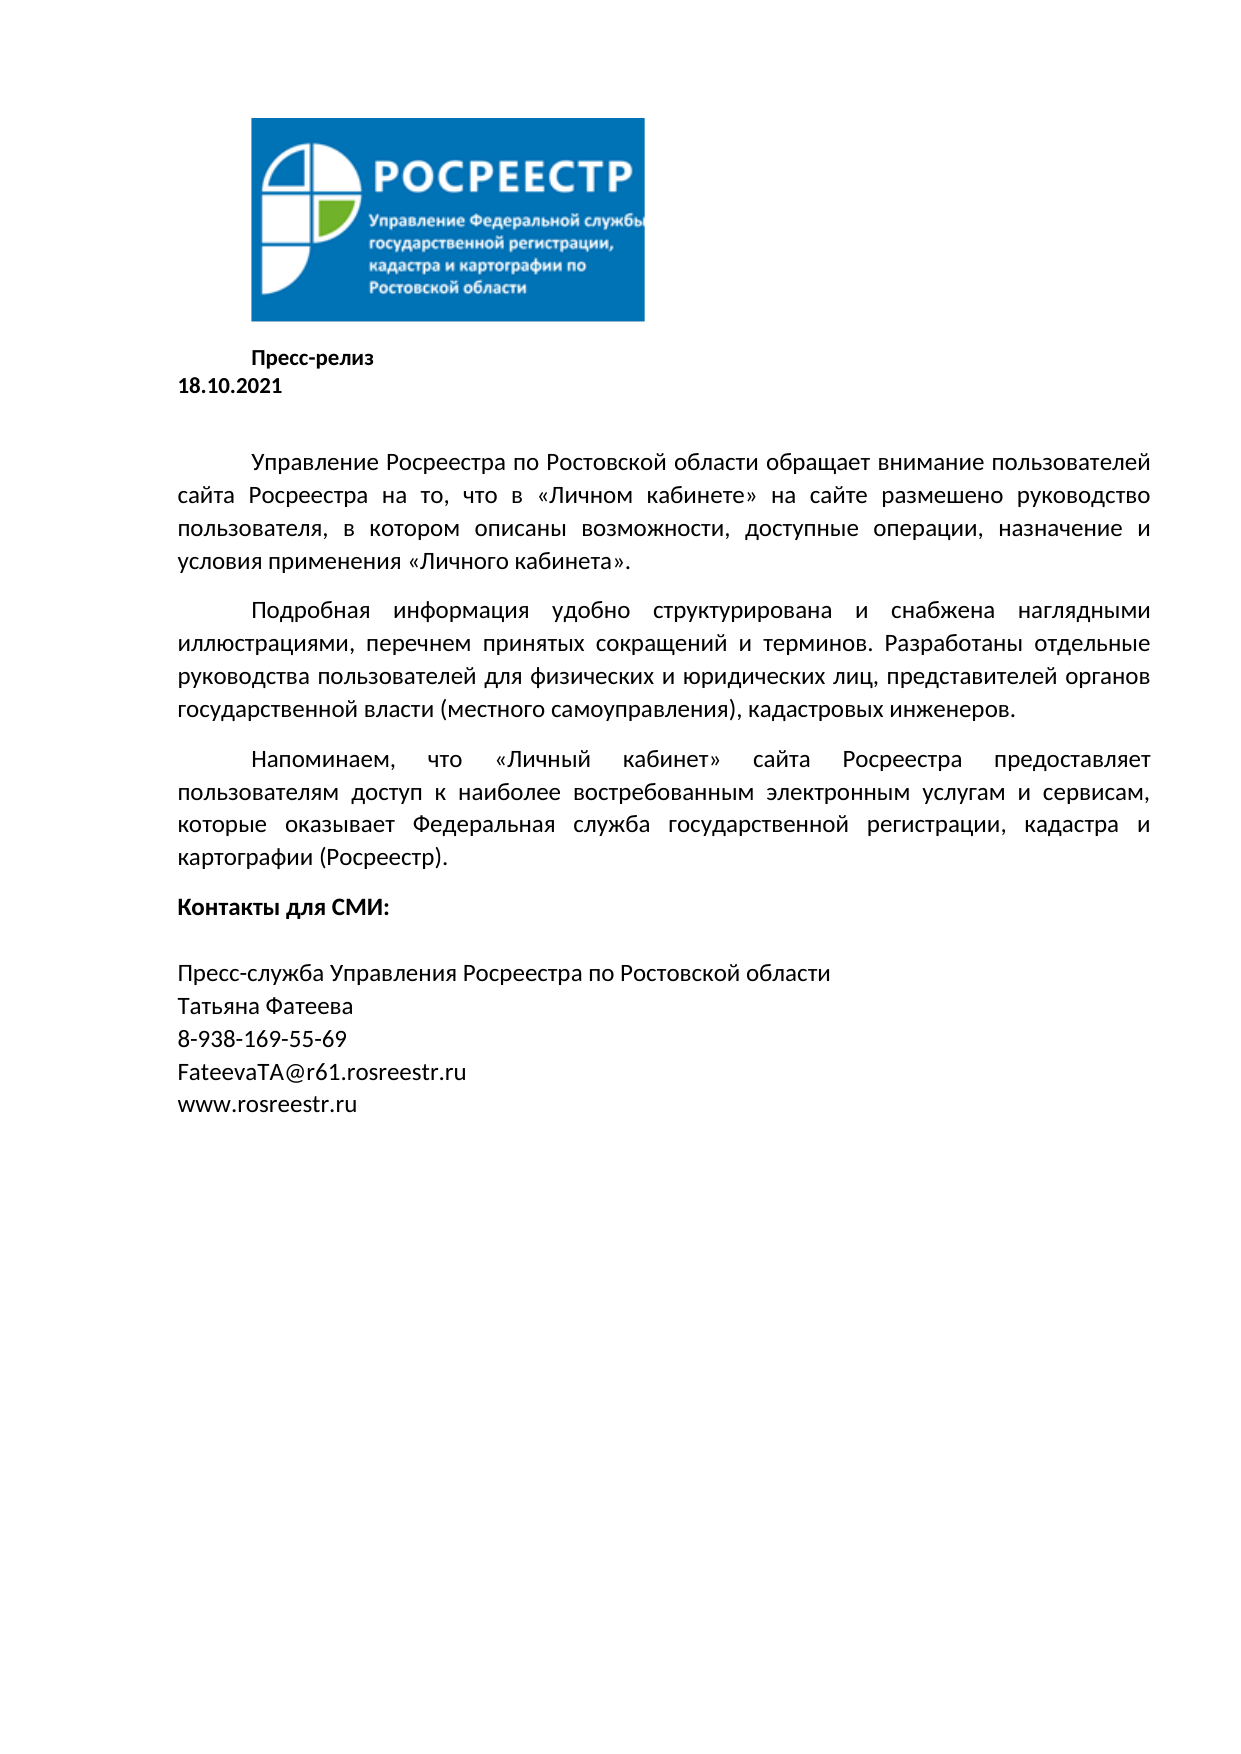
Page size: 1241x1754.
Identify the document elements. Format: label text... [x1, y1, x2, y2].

text Напоминаем, что «Личный кабинет» сайта Росреестра предоставляет пользователям доступ к наиболее востребованным электронным услугам и сервисам, которые оказывает Федеральная служба государственной регистрации, кадастра и картографии (Росреестр). [177, 743, 1152, 872]
text Контакты для СМИ: [177, 891, 1152, 922]
picture [251, 118, 645, 325]
text Управление Росреестра по Ростовской области обращает внимание пользователей сайта Росреестра на то, что в «Личном кабинете» на сайте размешено руководство пользователя, в котором описаны возможности, доступные операции, назначение и условия применения «Личного кабинета». [177, 446, 1152, 575]
text Татьяна Фатеева [177, 990, 1152, 1020]
text Пресс-служба Управления Росреестра по Ростовской области [177, 957, 1152, 987]
text 8-938-169-55-69 [177, 1023, 1152, 1053]
text Пресс-релиз 18.10.2021 [177, 343, 1152, 399]
text www.rosreestr.ru [177, 1089, 1152, 1119]
text FateevaTA@r61.rosreestr.ru [177, 1056, 1152, 1086]
text Подробная информация удобно структурирована и снабжена наглядными иллюстрациями, перечнем принятых сокращений и терминов. Разработаны отдельные руководства пользователей для физических и юридических лиц, представителей органов государственной власти (местного самоуправления), кадастровых инженеров. [177, 594, 1152, 724]
